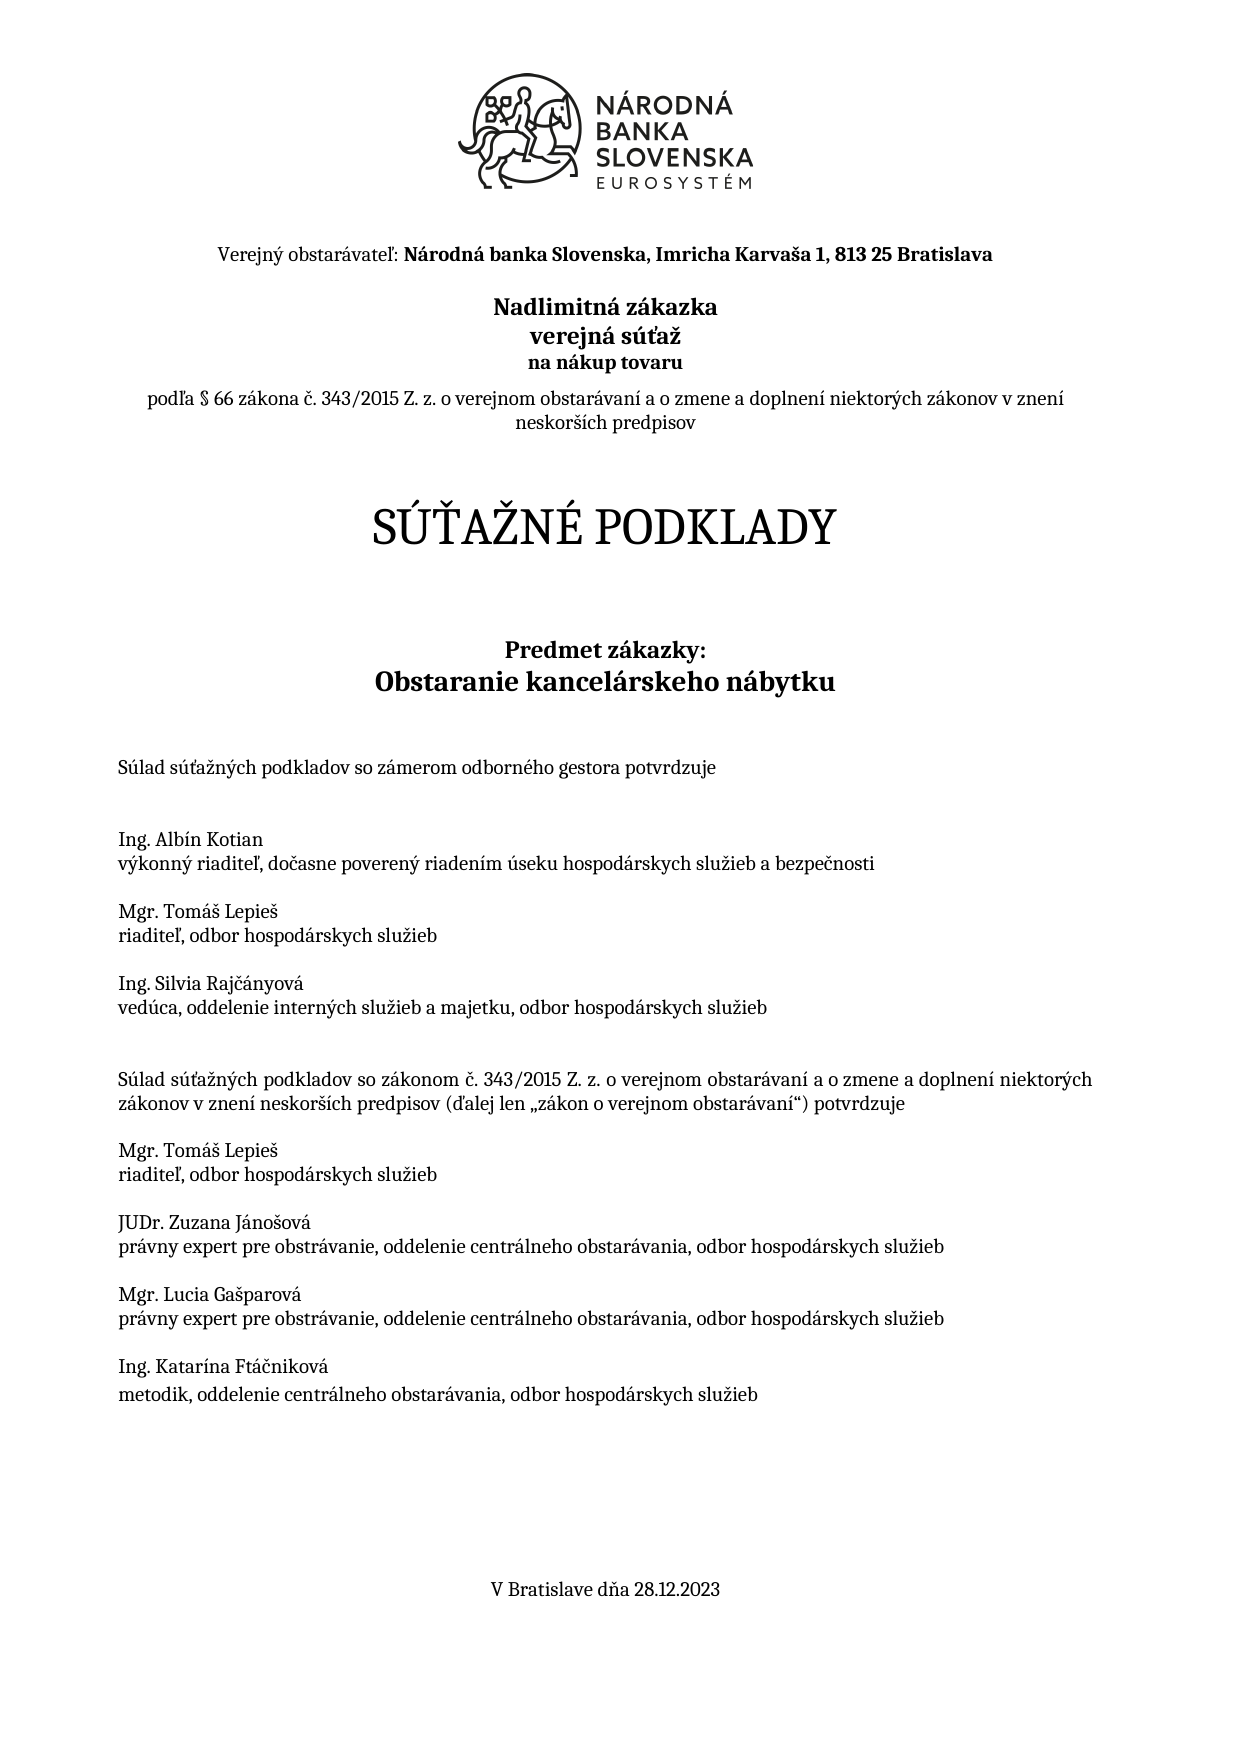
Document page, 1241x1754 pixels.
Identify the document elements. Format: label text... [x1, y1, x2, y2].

text Predmet zákazky: [118, 636, 1093, 665]
text vedúca, oddelenie interných služieb a majetku, odbor hospodárskych služieb [118, 995, 1093, 1019]
text V Bratislave dňa 28.12.2023 [118, 1577, 1093, 1601]
text Súlad súťažných podkladov so zámerom odborného gestora potvrdzuje [118, 756, 1093, 780]
text Ing. Albín Kotian [118, 828, 1093, 852]
text Súlad súťažných podkladov so zákonom č. 343/2015 Z. z. o verejnom obstarávaní a o zmene a doplnení niektorých zákonov v znení neskorších predpisov (ďalej len „zákon o verejnom obstarávaní“) potvrdzuje [118, 1067, 1093, 1115]
text podľa § 66 zákona č. 343/2015 Z. z. o verejnom obstarávaní a o zmene a doplnení niektorých zákonov v znení neskorších predpisov [118, 387, 1093, 435]
text Ing. Silvia Rajčányová [118, 971, 1093, 995]
text metodik, oddelenie centrálneho obstarávania, odbor hospodárskych služieb [118, 1382, 1093, 1406]
text verejná súťaž [118, 322, 1093, 350]
text Mgr. Tomáš Lepieš [118, 899, 1093, 923]
text právny expert pre obstrávanie, oddelenie centrálneho obstarávania, odbor hospodárskych služieb [118, 1235, 1093, 1259]
text riaditeľ, odbor hospodárskych služieb [118, 1163, 1093, 1187]
text JUDr. Zuzana Jánošová [118, 1211, 1093, 1235]
text Obstaranie kancelárskeho nábytku [118, 665, 1093, 698]
text výkonný riaditeľ, dočasne poverený riadením úseku hospodárskych služieb a bezpečnosti [118, 852, 1093, 876]
text Mgr. Tomáš Lepieš [118, 1139, 1093, 1163]
text SÚŤAŽNÉ PODKLADY [118, 498, 1093, 558]
text Nadlimitná zákazka [118, 293, 1093, 322]
text právny expert pre obstrávanie, oddelenie centrálneho obstarávania, odbor hospodárskych služieb [118, 1307, 1093, 1331]
picture [457, 73, 754, 189]
text Verejný obstarávateľ: Národná banka Slovenska, Imricha Karvaša 1, 813 25 Bratislava [118, 242, 1093, 266]
text riaditeľ, odbor hospodárskych služieb [118, 923, 1093, 947]
text na nákup tovaru [118, 350, 1093, 374]
text Ing. Katarína Ftáčniková [118, 1355, 1093, 1379]
text Mgr. Lucia Gašparová [118, 1283, 1093, 1307]
